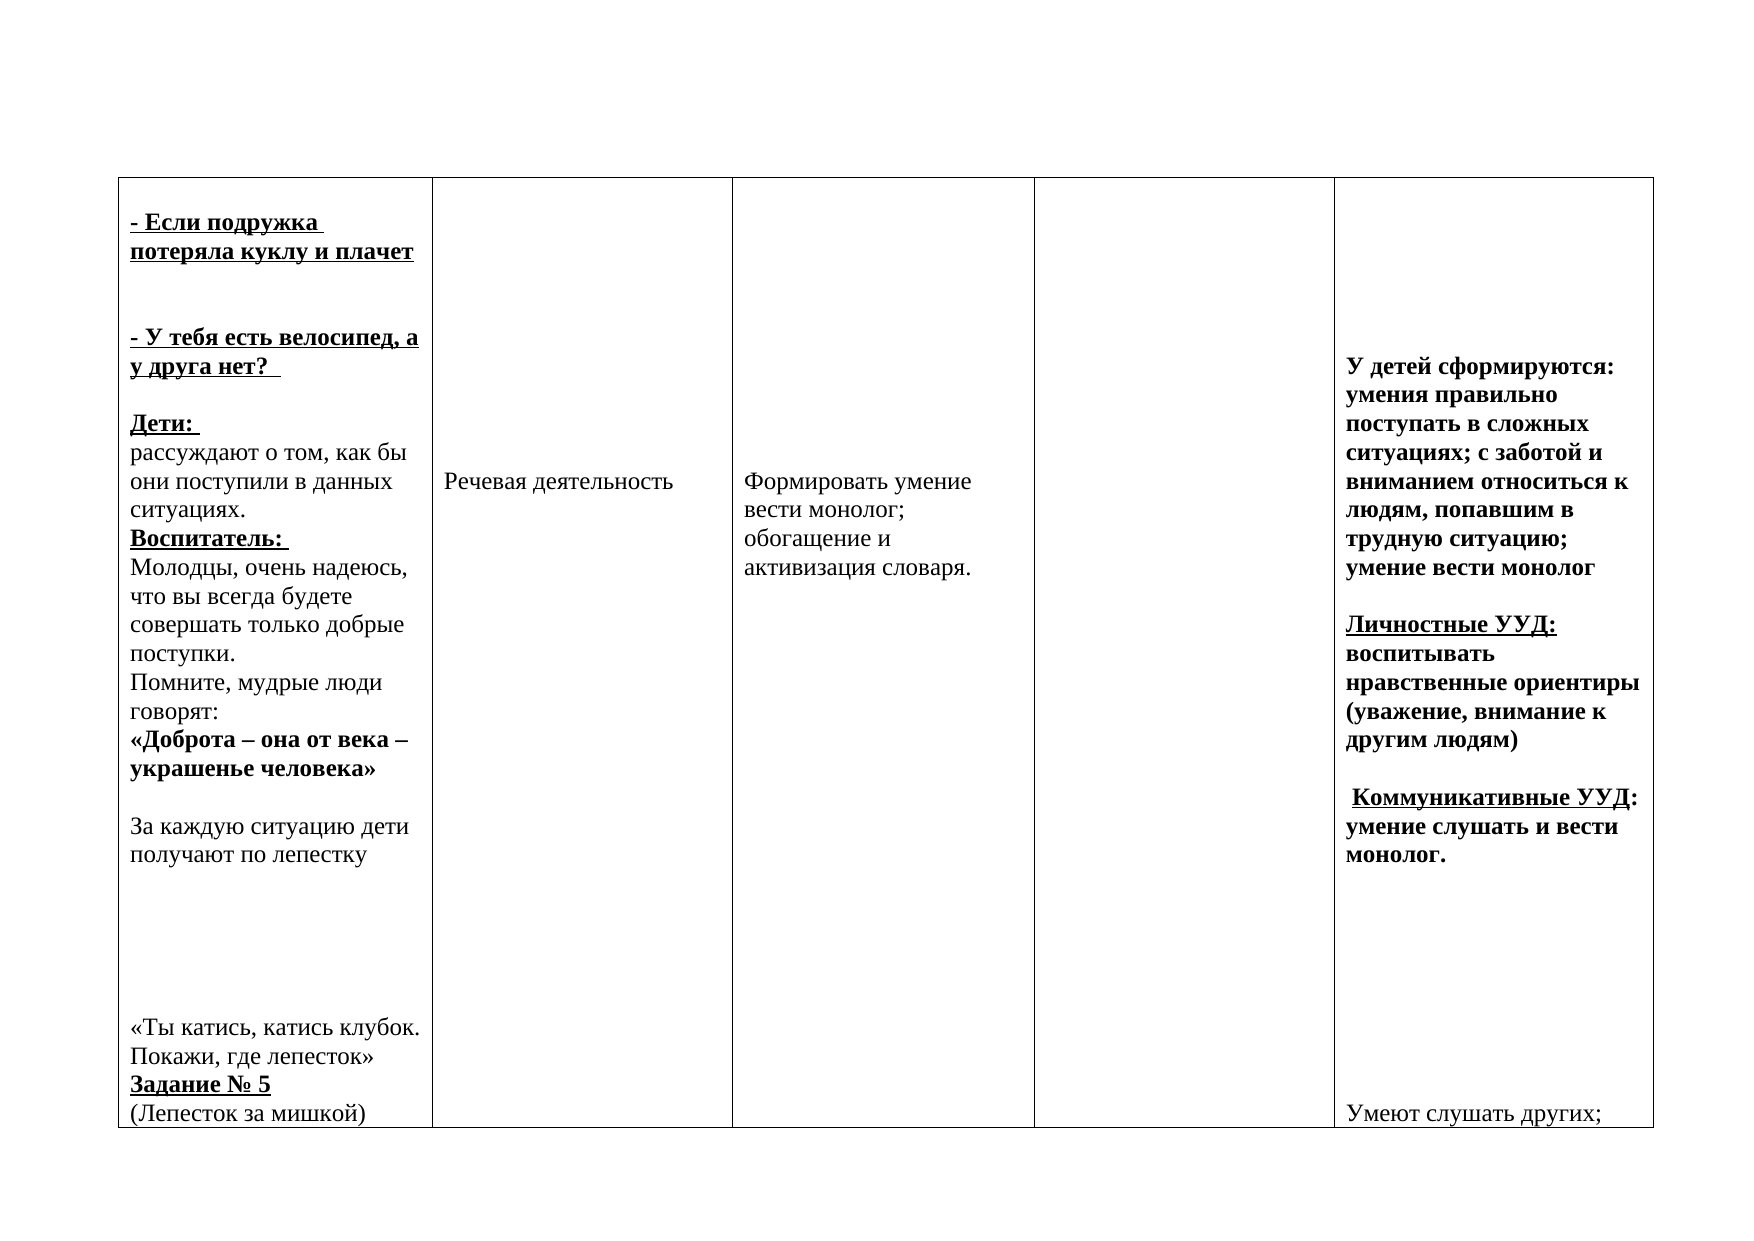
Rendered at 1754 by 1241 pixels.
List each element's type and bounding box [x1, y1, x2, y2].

table_cell [119, 178, 432, 1127]
table_cell [1335, 178, 1653, 1127]
table_cell [1035, 178, 1334, 1127]
table_cell [733, 178, 1034, 1127]
table_cell [433, 178, 732, 1127]
